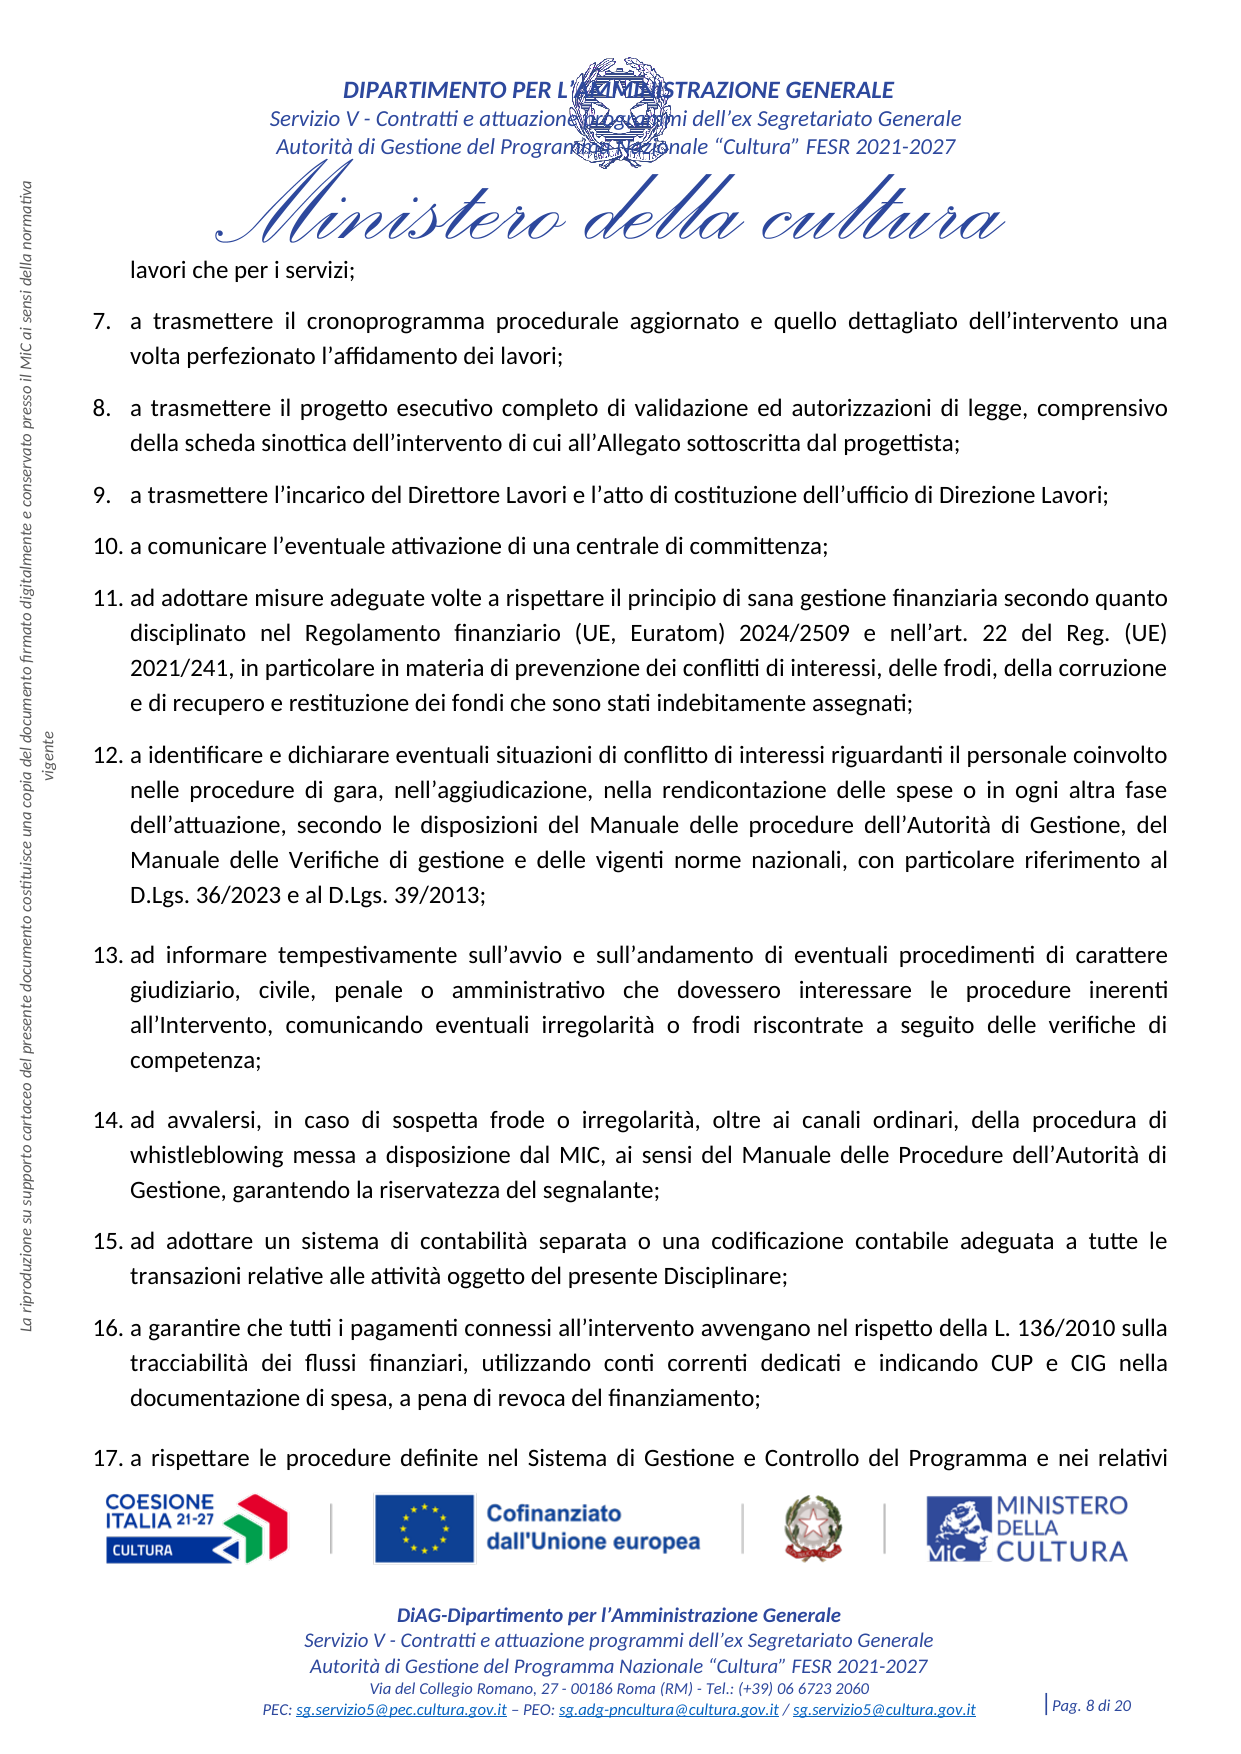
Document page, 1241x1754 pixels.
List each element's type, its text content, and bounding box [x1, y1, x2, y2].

picture [923, 141, 930, 153]
picture [361, 144, 367, 153]
list a garantire che tutti i pagamenti connessi all’intervento avvengano nel rispetto della L. 136/2010 sulla tracciabilità dei flussi finanziari, utilizzando conti correnti dedicati e indicando CUP e CIG nella documentazione di spesa, a pena di revoca del finanziamento; [92, 1312, 1169, 1413]
list a comunicare l’eventuale attivazione di una centrale di committenza; [92, 531, 1169, 561]
list ad adottare un sistema di contabilità separata o una codificazione contabile adeguata a tutte le transazioni relative alle attività oggetto del presente Disciplinare; [92, 1226, 1169, 1291]
picture [280, 141, 285, 149]
list a trasmettere il cronoprogramma procedurale aggiornato e quello dettagliato dell’intervento una volta perfezionato l’affidamento dei lavori; [92, 306, 1169, 371]
picture [469, 144, 475, 153]
list a identificare e dichiarare eventuali situazioni di conflitto di interessi riguardanti il personale coinvolto nelle procedure di gara, nell’aggiudicazione, nella rendicontazione delle spese o in ogni altra fase dell’attuazione, secondo le disposizioni del Manuale delle procedure dell’Autorità di Gestione, del Manuale delle Verifiche di gestione e delle vigenti norme nazionali, con particolare riferimento al D.Lgs. 36/2023 e al D.Lgs. 39/2013; [92, 739, 1169, 909]
list a trasmettere l’incarico del Direttore Lavori e l’atto di costituzione dell’ufficio di Direzione Lavori; [92, 479, 1169, 509]
list ad informare tempestivamente sull’avvio e sull’andamento di eventuali procedimenti di carattere giudiziario, civile, penale o amministrativo che dovessero interessare le procedure inerenti all’Intervento, comunicando eventuali irregolarità o frodi riscontrate a seguito delle verifiche di competenza; [92, 939, 1169, 1074]
list a trasmettere il progetto esecutivo completo di validazione ed autorizzazioni di legge, comprensivo della scheda sinottica dell’intervento di cui all’Allegato sottoscritta dal progettista; [92, 392, 1169, 458]
list ad avvalersi, in caso di sospetta frode o irregolarità, oltre ai canali ordinari, della procedura di whistleblowing messa a disposizione dal MIC, ai sensi del Manuale delle Procedure dell’Autorità di Gestione, garantendo la riservatezza del segnalante; [92, 1104, 1169, 1204]
picture [869, 141, 876, 153]
picture [206, 52, 1034, 196]
picture [70, 1477, 1164, 1584]
list ad adottare misure adeguate volte a rispettare il principio di sana gestione finanziaria secondo quanto disciplinato nel Regolamento finanziario (UE, Euratom) 2024/2509 e nell’art. 22 del Reg. (UE) 2021/241, in particolare in materia di prevenzione dei conflitti di interessi, delle frodi, della corruzione e di recupero e restituzione dei fondi che sono stati indebitamente assegnati; [92, 582, 1169, 718]
